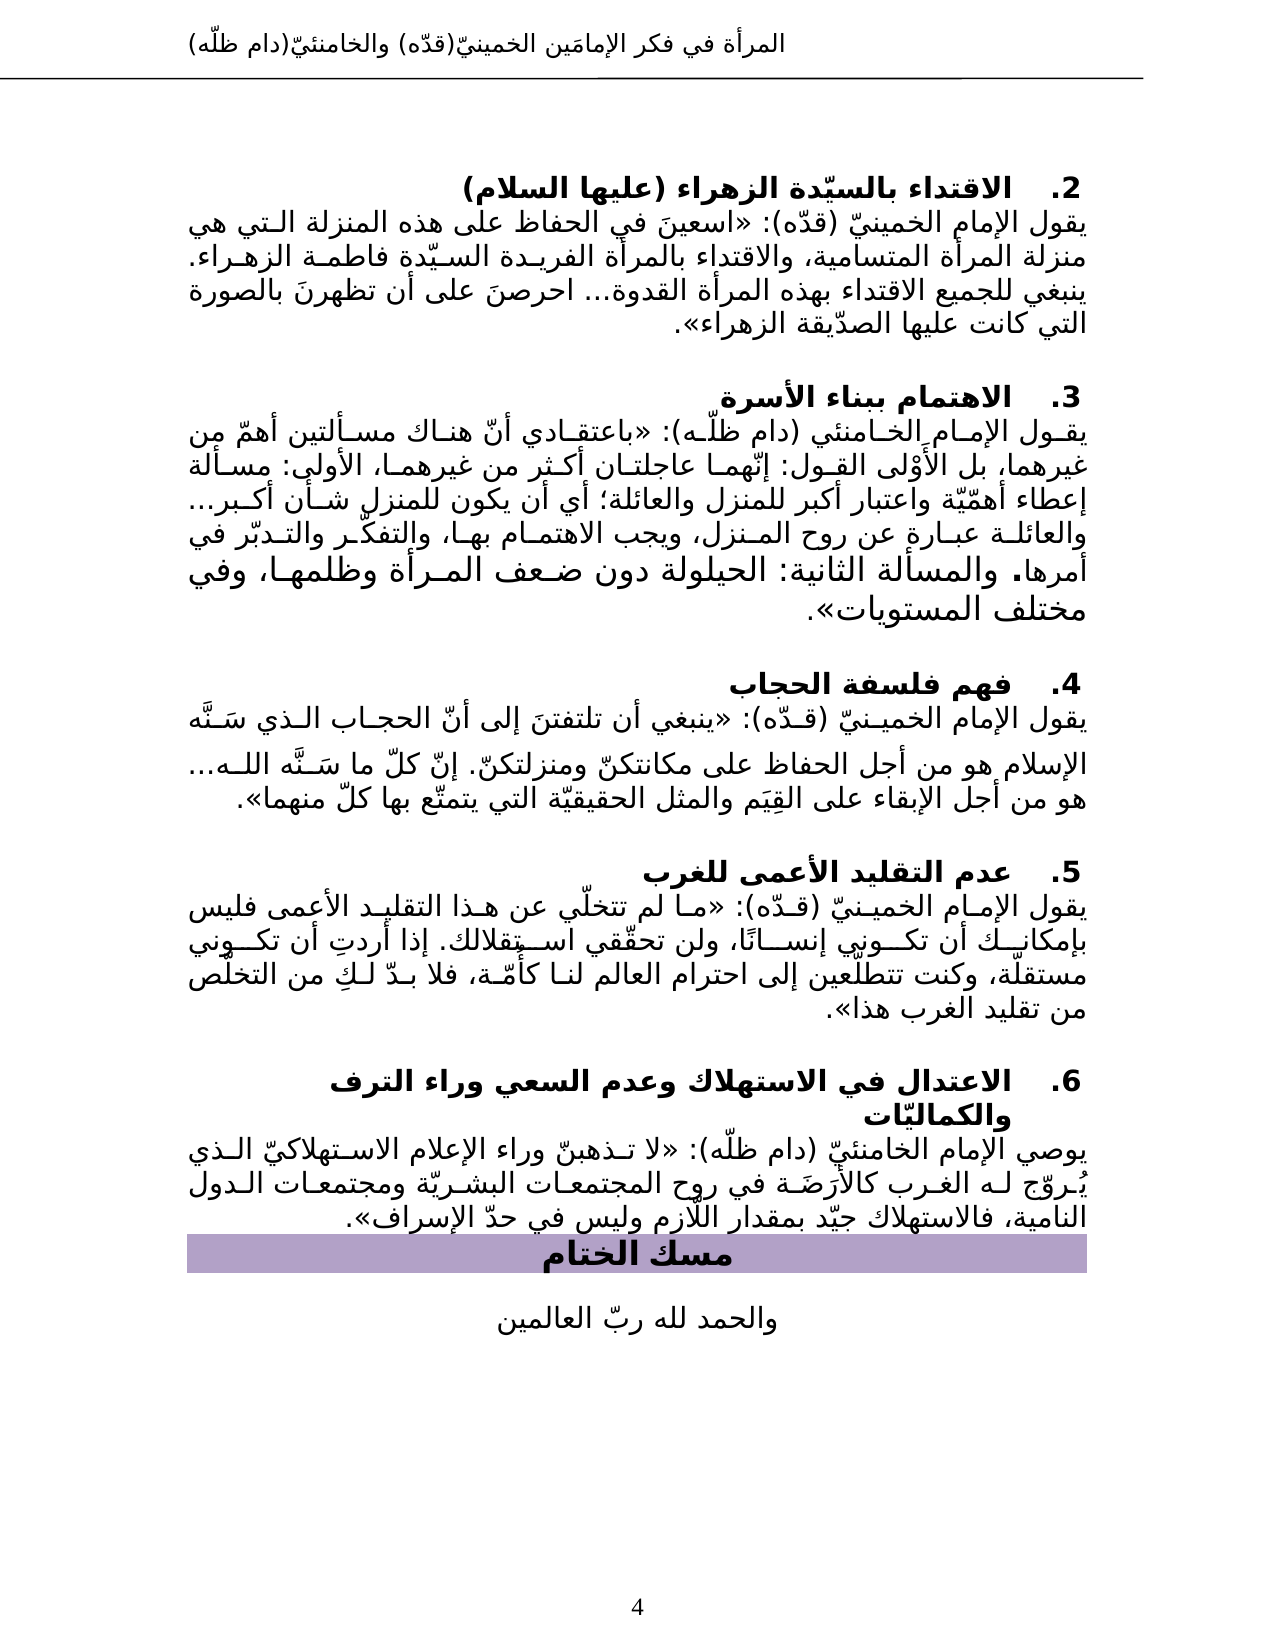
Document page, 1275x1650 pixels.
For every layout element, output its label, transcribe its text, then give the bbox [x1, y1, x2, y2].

list الاقتداء بالسيّدة الزهراء (عليها السلام) [187, 171, 1050, 205]
subtitle مسك الختام [187, 1234, 1087, 1273]
text يوصي الإمام الخامنئيّ (دام ظلّه): «لا تذهبنّ وراء الإعلام الاستهلاكيّ الذي يُروّج له الغرب كالأرَضَة في روح المجتمعات البشريّة ومجتمعات الدول النامية، فالاستهلاك جيّد بمقدار اللّازم وليس في حدّ الإسراف». [187, 1133, 1087, 1234]
list الاعتدال في الاستهلاك وعدم السعي وراء الترف والكماليّات [187, 1065, 1050, 1133]
list عدم التقليد الأعمى للغرب [187, 855, 1050, 889]
list الاهتمام ببناء الأسرة [187, 380, 1050, 414]
text يقول الإمام الخمينيّ (قدّه): «اسعينَ في الحفاظ على هذه المنزلة التي هي منزلة المرأة المتسامية، والاقتداء بالمرأة الفريدة السيّدة فاطمة الزهراء. ينبغي للجميع الاقتداء بهذه المرأة القدوة... احرصنَ على أن تظهرنَ بالصورة التي كانت عليها الصدّيقة الزهراء». [187, 205, 1087, 341]
list فهم فلسفة الحجاب [187, 668, 1050, 702]
text يقول الإمام الخامنئي (دام ظلّه): «باعتقادي أنّ هناك مسألتين أهمّ من غيرهما، بل الأَوْلى القول: إنّهما عاجلتان أكثر من غيرهما، الأولى: مسألة إعطاء أهمّيّة واعتبار أكبر للمنزل والعائلة؛ أي أن يكون للمنزل شأن أكبر... والعائلة عبارة عن روح المنزل، ويجب الاهتمام بها، والتفكّر والتدبّر في أمرها. والمسألة الثانية: الحيلولة دون ضعف المرأة وظلمها، وفي مختلف المستويات». [187, 414, 1087, 628]
text والحمد لله ربّ العالمين [187, 1302, 1087, 1336]
text يقول الإمام الخمينيّ (قدّه): «ينبغي أن تلتفتنَ إلى أنّ الحجاب الذي سَنَّه الإسلام هو من أجل الحفاظ على مكانتكنّ ومنزلتكنّ. إنّ كلّ ما سَنَّه الله... هو من أجل الإبقاء على القِيَم والمثل الحقيقيّة التي يتمتّع بها كلّ منهما». [187, 702, 1087, 816]
text يقول الإمام الخمينيّ (قدّه): «ما لم تتخلّي عن هذا التقليد الأعمى فليس بإمكانك أن تكوني إنسانًا، ولن تحقّقي استقلالك. إذا أردتِ أن تكوني مستقلّة، وكنت تتطلّعين إلى احترام العالم لنا كأُمّة، فلا بدّ لكِ من التخلّص من تقليد الغرب هذا». [187, 889, 1087, 1025]
